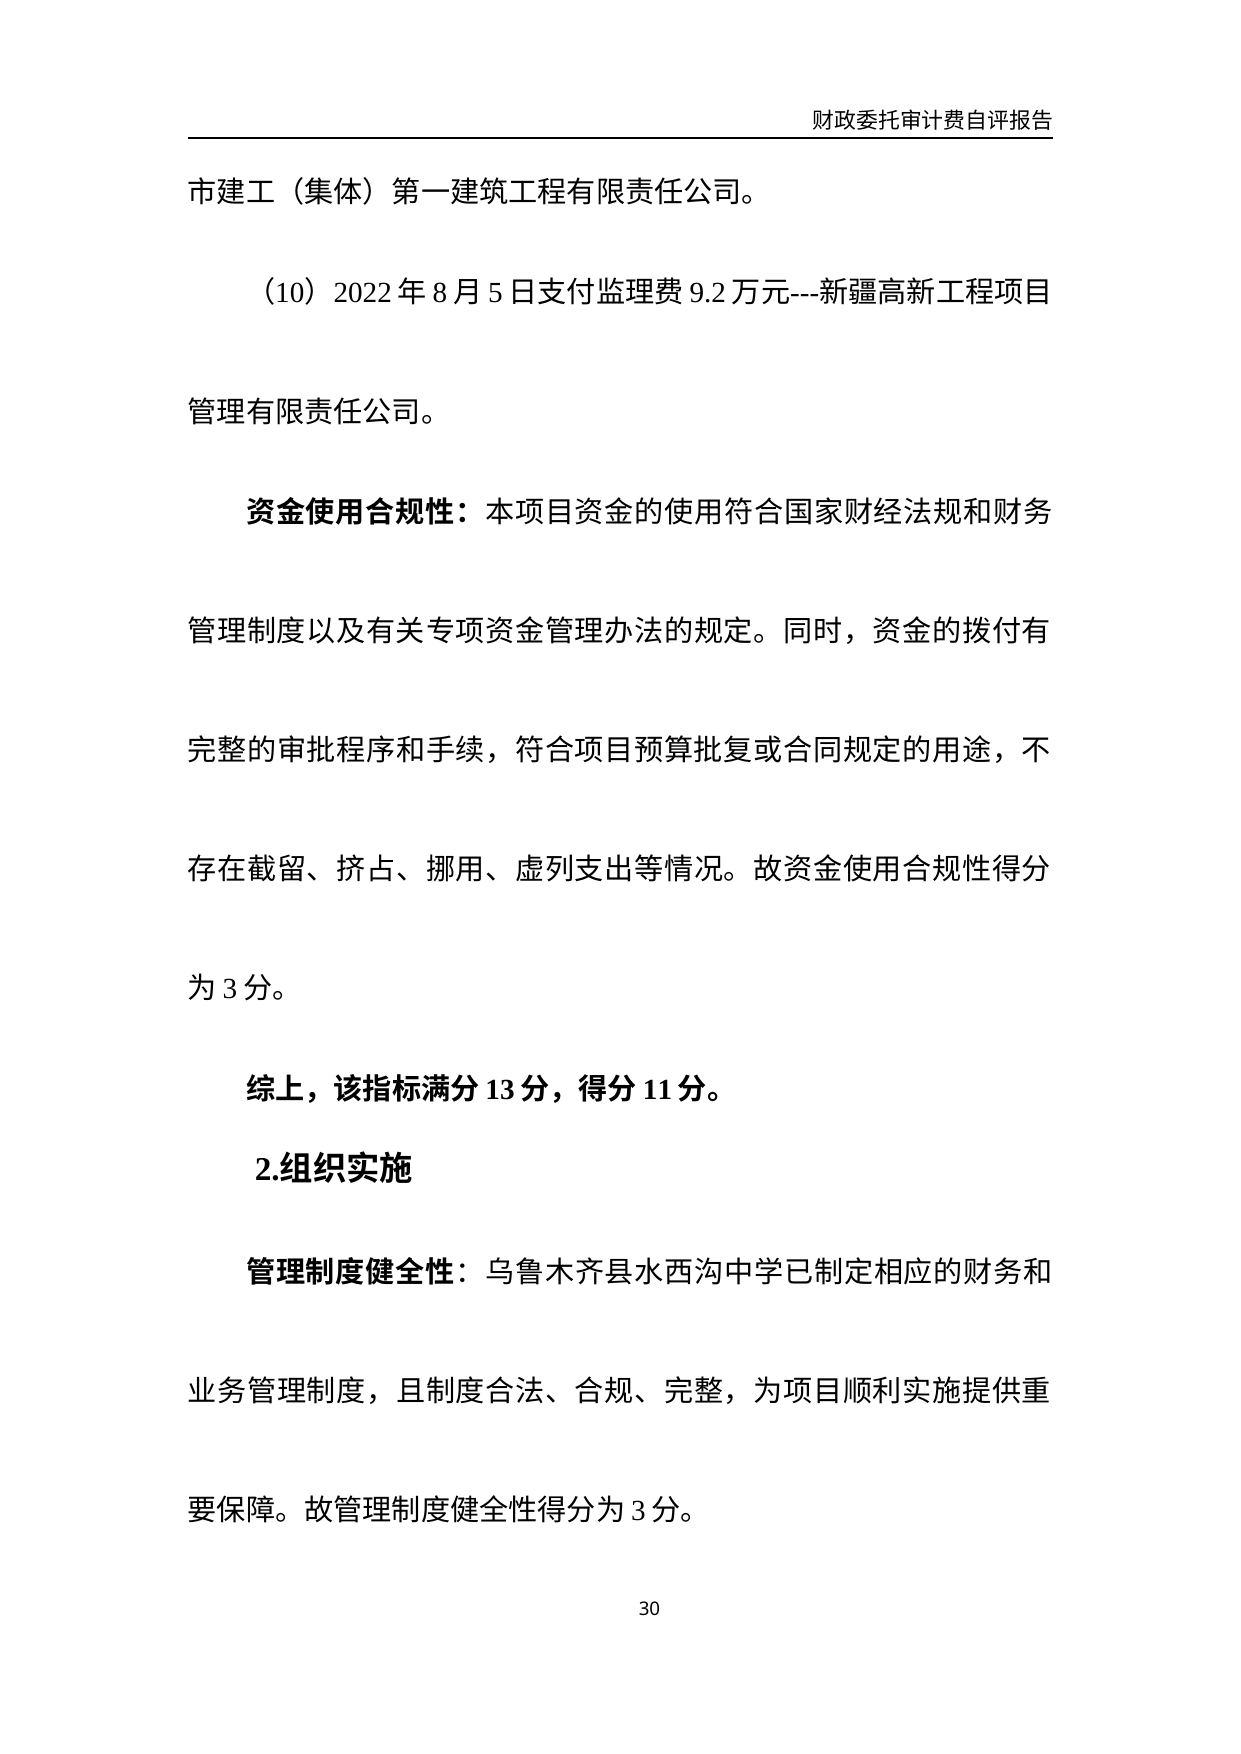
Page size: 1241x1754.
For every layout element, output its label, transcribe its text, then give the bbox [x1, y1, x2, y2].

text 管理制度健全性：乌鲁木齐县水西沟中学已制定相应的财务和业务管理制度，且制度合法、合规、完整，为项目顺利实施提供重要保障。故管理制度健全性得分为3分。 [187, 1230, 1053, 1547]
text 资金使用合规性：本项目资金的使用符合国家财经法规和财务管理制度以及有关专项资金管理办法的规定。同时，资金的拨付有完整的审批程序和手续，符合项目预算批复或合同规定的用途，不存在截留、挤占、挪用、虚列支出等情况。故资金使用合规性得分为3分。 [187, 470, 1053, 1026]
subtitle 2.组织实施 [187, 1126, 1053, 1206]
text 综上，该指标满分13分，得分11分。 [187, 1047, 1053, 1126]
text （10）2022年8月5日支付监理费9.2万元---新疆高新工程项目管理有限责任公司。 [187, 251, 1053, 449]
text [187, 150, 1053, 229]
